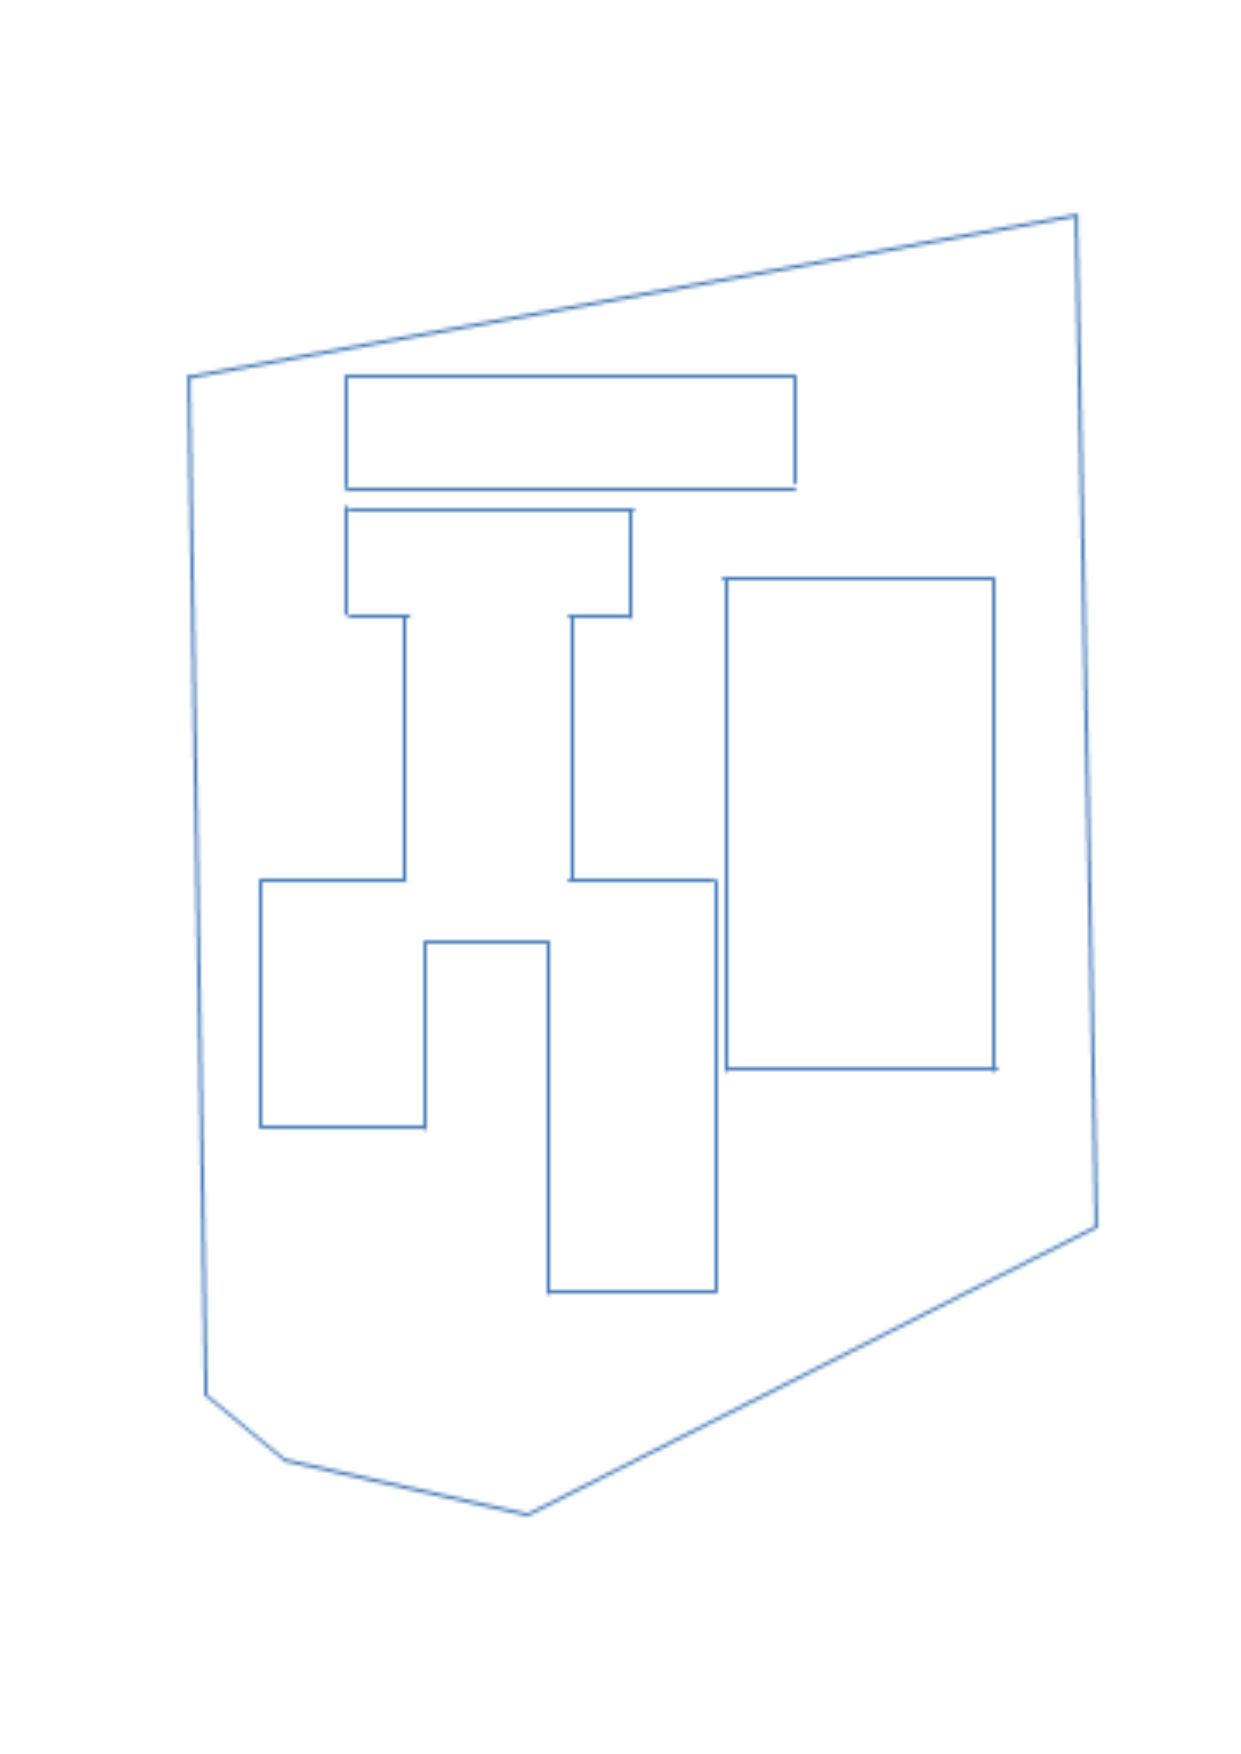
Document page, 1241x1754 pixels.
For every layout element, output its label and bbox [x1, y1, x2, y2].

picture [58, 146, 1216, 1593]
